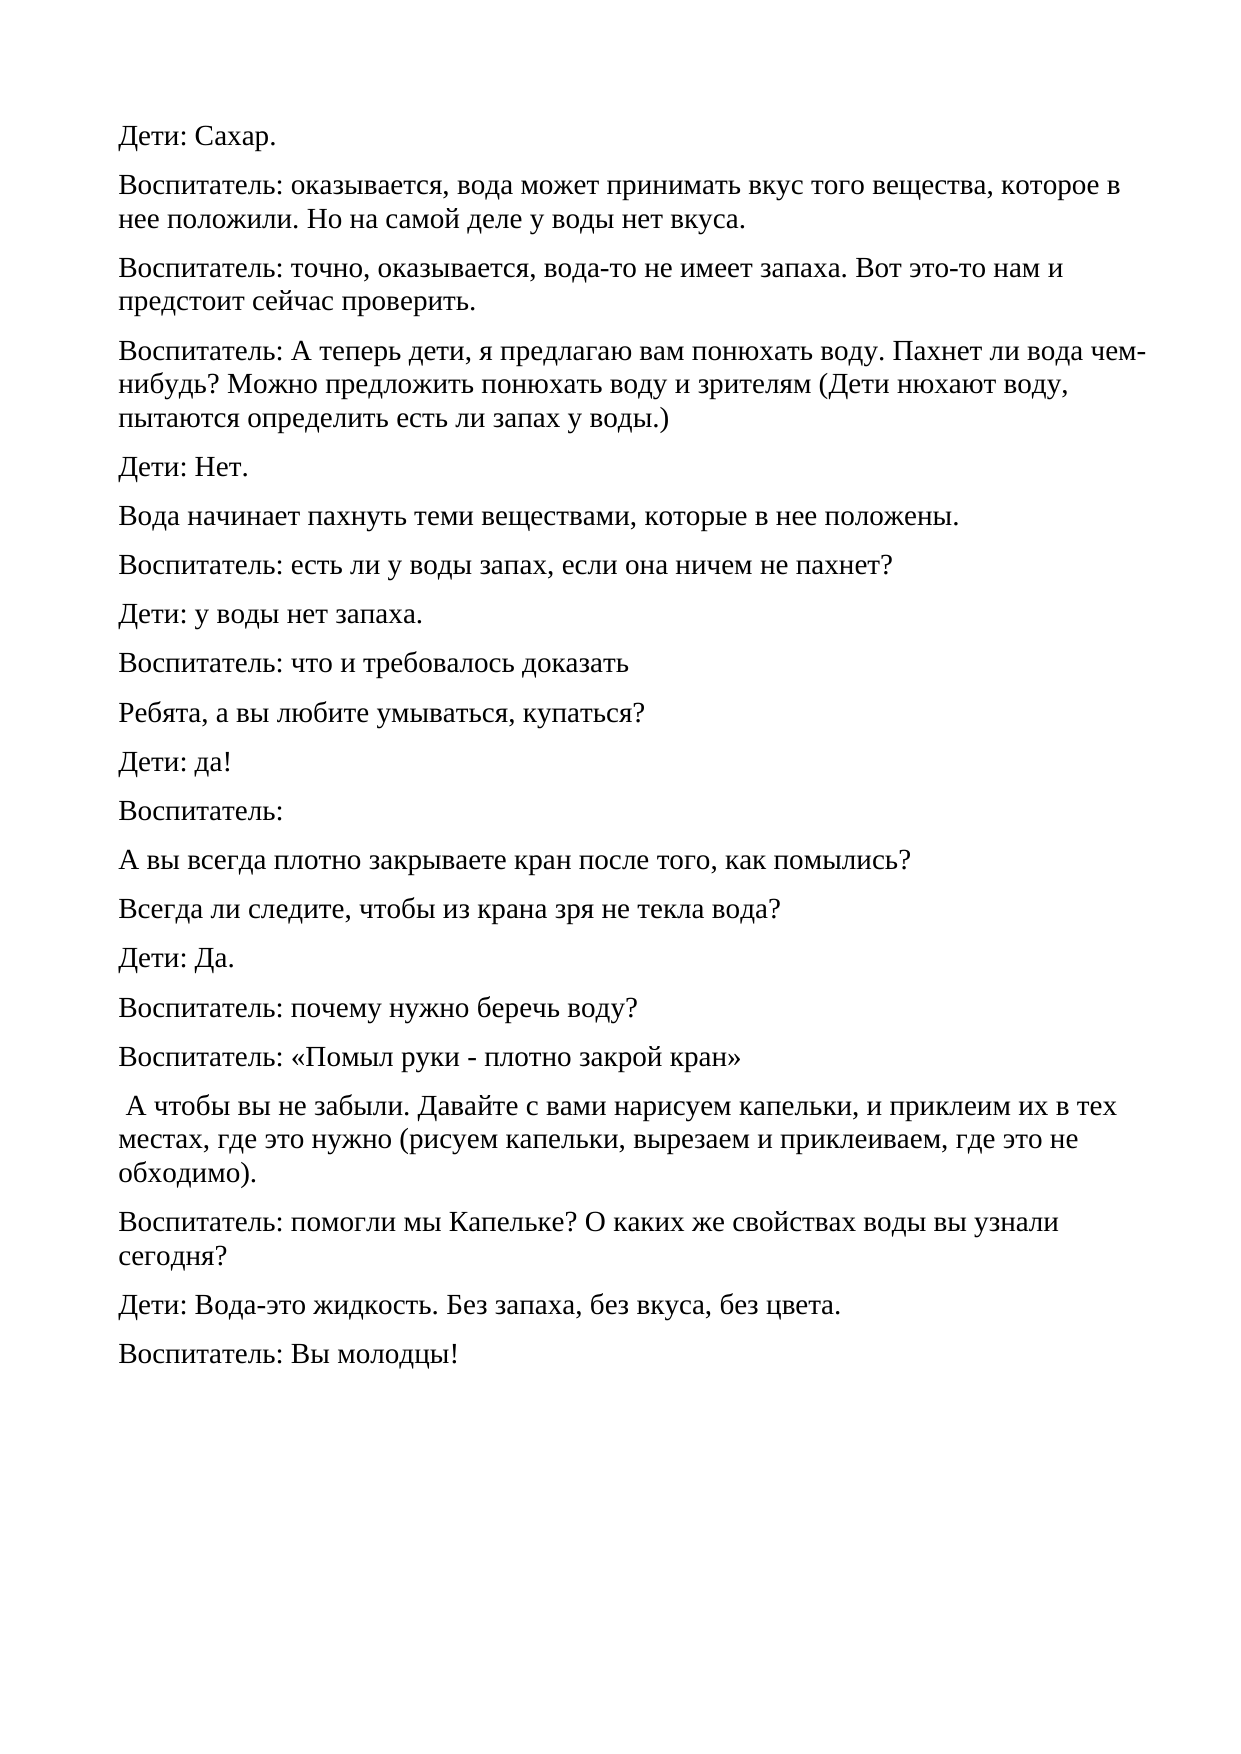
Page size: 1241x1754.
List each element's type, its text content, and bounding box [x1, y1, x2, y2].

text Воспитатель: Вы молодцы! [118, 1336, 1152, 1370]
text А чтобы вы не забыли. Давайте с вами нарисуем капельки, и приклеим их в тех местах, где это нужно (рисуем капельки, вырезаем и приклеиваем, где это не обходимо). [118, 1088, 1152, 1189]
text Дети: Вода-это жидкость. Без запаха, без вкуса, без цвета. [118, 1287, 1152, 1321]
text Воспитатель: оказывается, вода может принимать вкус того вещества, которое в нее положили. Но на самой деле у воды нет вкуса. [118, 167, 1152, 234]
text Ребята, а вы любите умываться, купаться? [118, 695, 1152, 728]
text Дети: Да. [118, 941, 1152, 974]
text Воспитатель: что и требовалось доказать [118, 646, 1152, 679]
text Дети: Сахар. [118, 118, 1152, 152]
text Воспитатель: есть ли у воды запах, если она ничем не пахнет? [118, 547, 1152, 581]
text Воспитатель: «Помыл руки - плотно закрой кран» [118, 1039, 1152, 1072]
text Дети: Нет. [118, 449, 1152, 482]
text Дети: да! [118, 744, 1152, 777]
text Вода начинает пахнуть теми веществами, которые в нее положены. [118, 498, 1152, 532]
text Всегда ли следите, чтобы из крана зря не текла вода? [118, 891, 1152, 925]
text Воспитатель: [118, 793, 1152, 827]
text Воспитатель: точно, оказывается, вода-то не имеет запаха. Вот это-то нам и предстоит сейчас проверить. [118, 250, 1152, 317]
text Воспитатель: помогли мы Капельке? О каких же свойствах воды вы узнали сегодня? [118, 1204, 1152, 1271]
text А вы всегда плотно закрываете кран после того, как помылись? [118, 842, 1152, 876]
text Воспитатель: А теперь дети, я предлагаю вам понюхать воду. Пахнет ли вода чем-нибудь? Можно предложить понюхать воду и зрителям (Дети нюхают воду, пытаются определить есть ли запах у воды.) [118, 333, 1152, 433]
text Воспитатель: почему нужно беречь воду? [118, 990, 1152, 1023]
text Дети: у воды нет запаха. [118, 596, 1152, 630]
